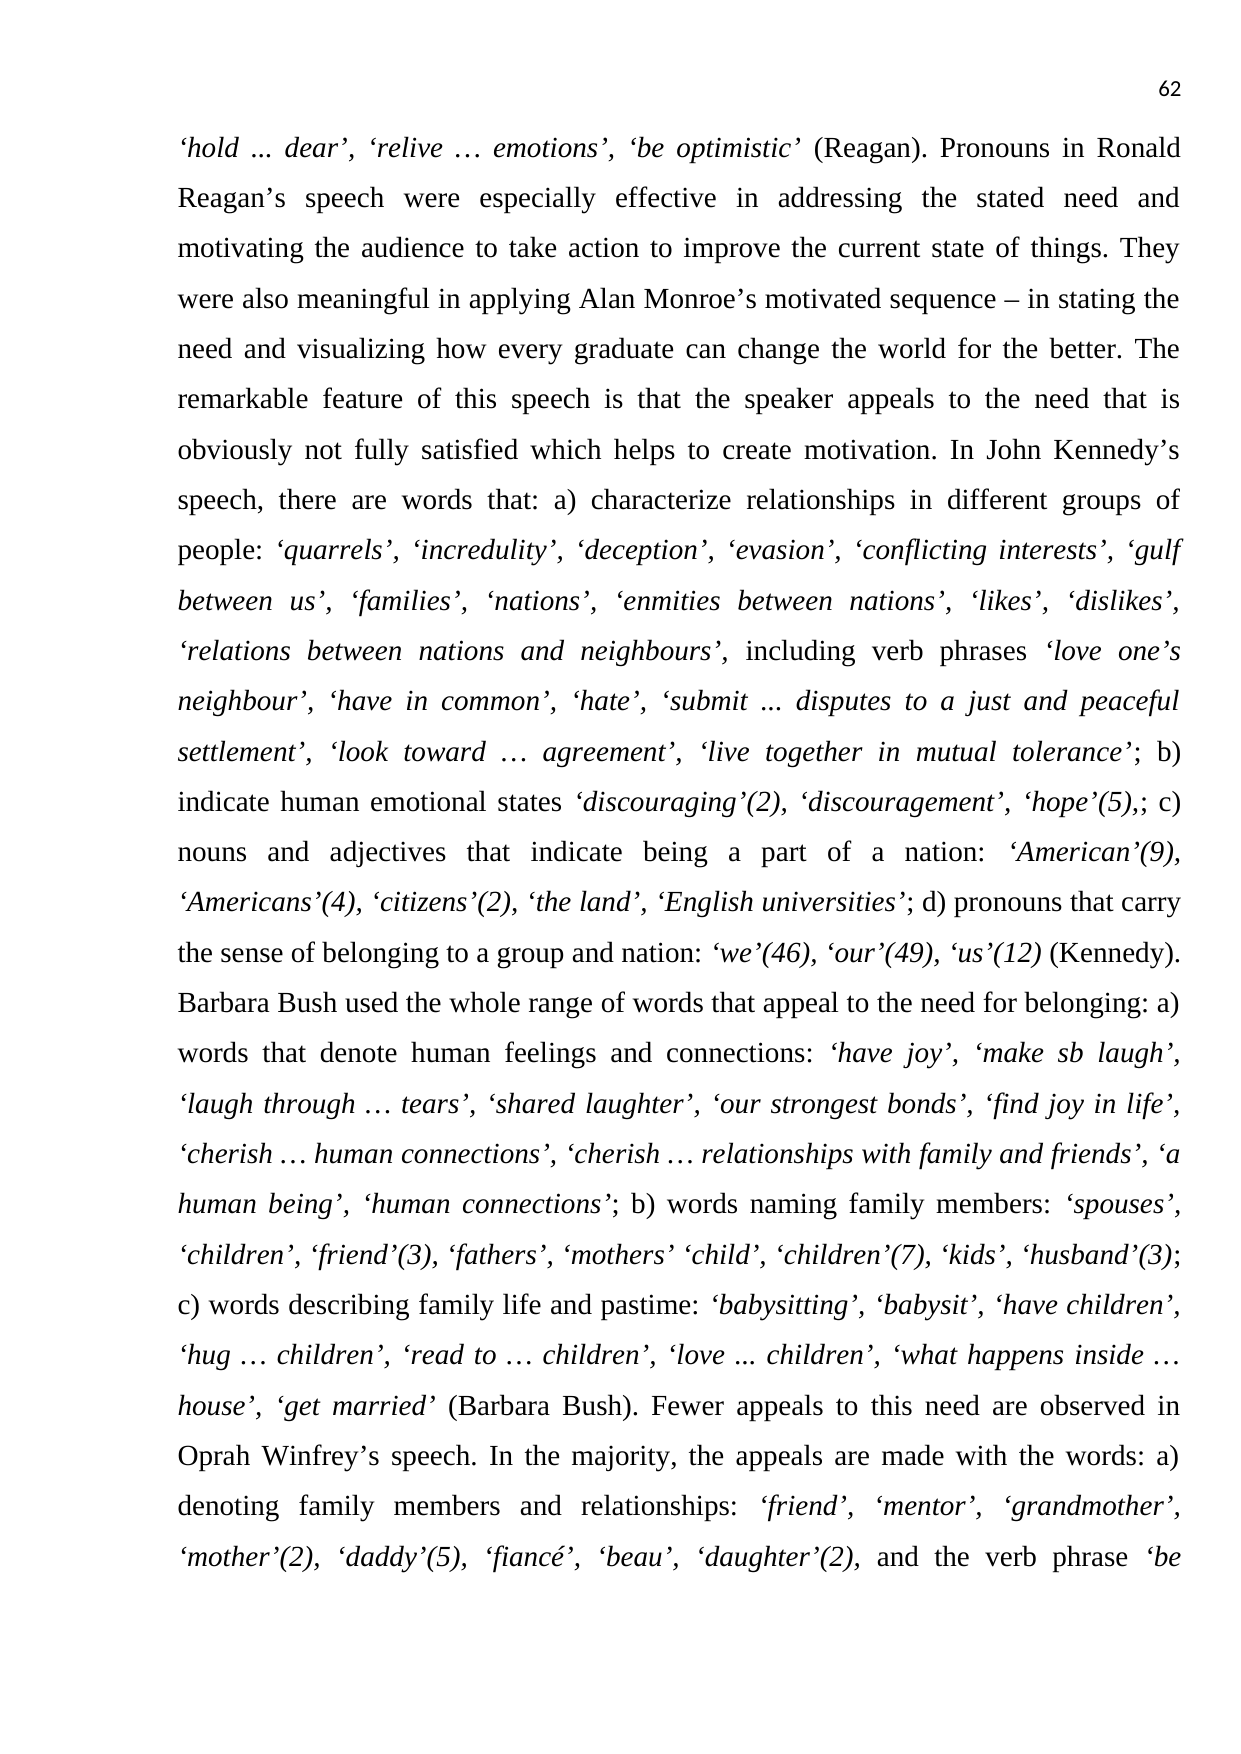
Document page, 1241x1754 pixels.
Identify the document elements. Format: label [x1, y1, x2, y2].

text [177, 130, 1181, 1572]
